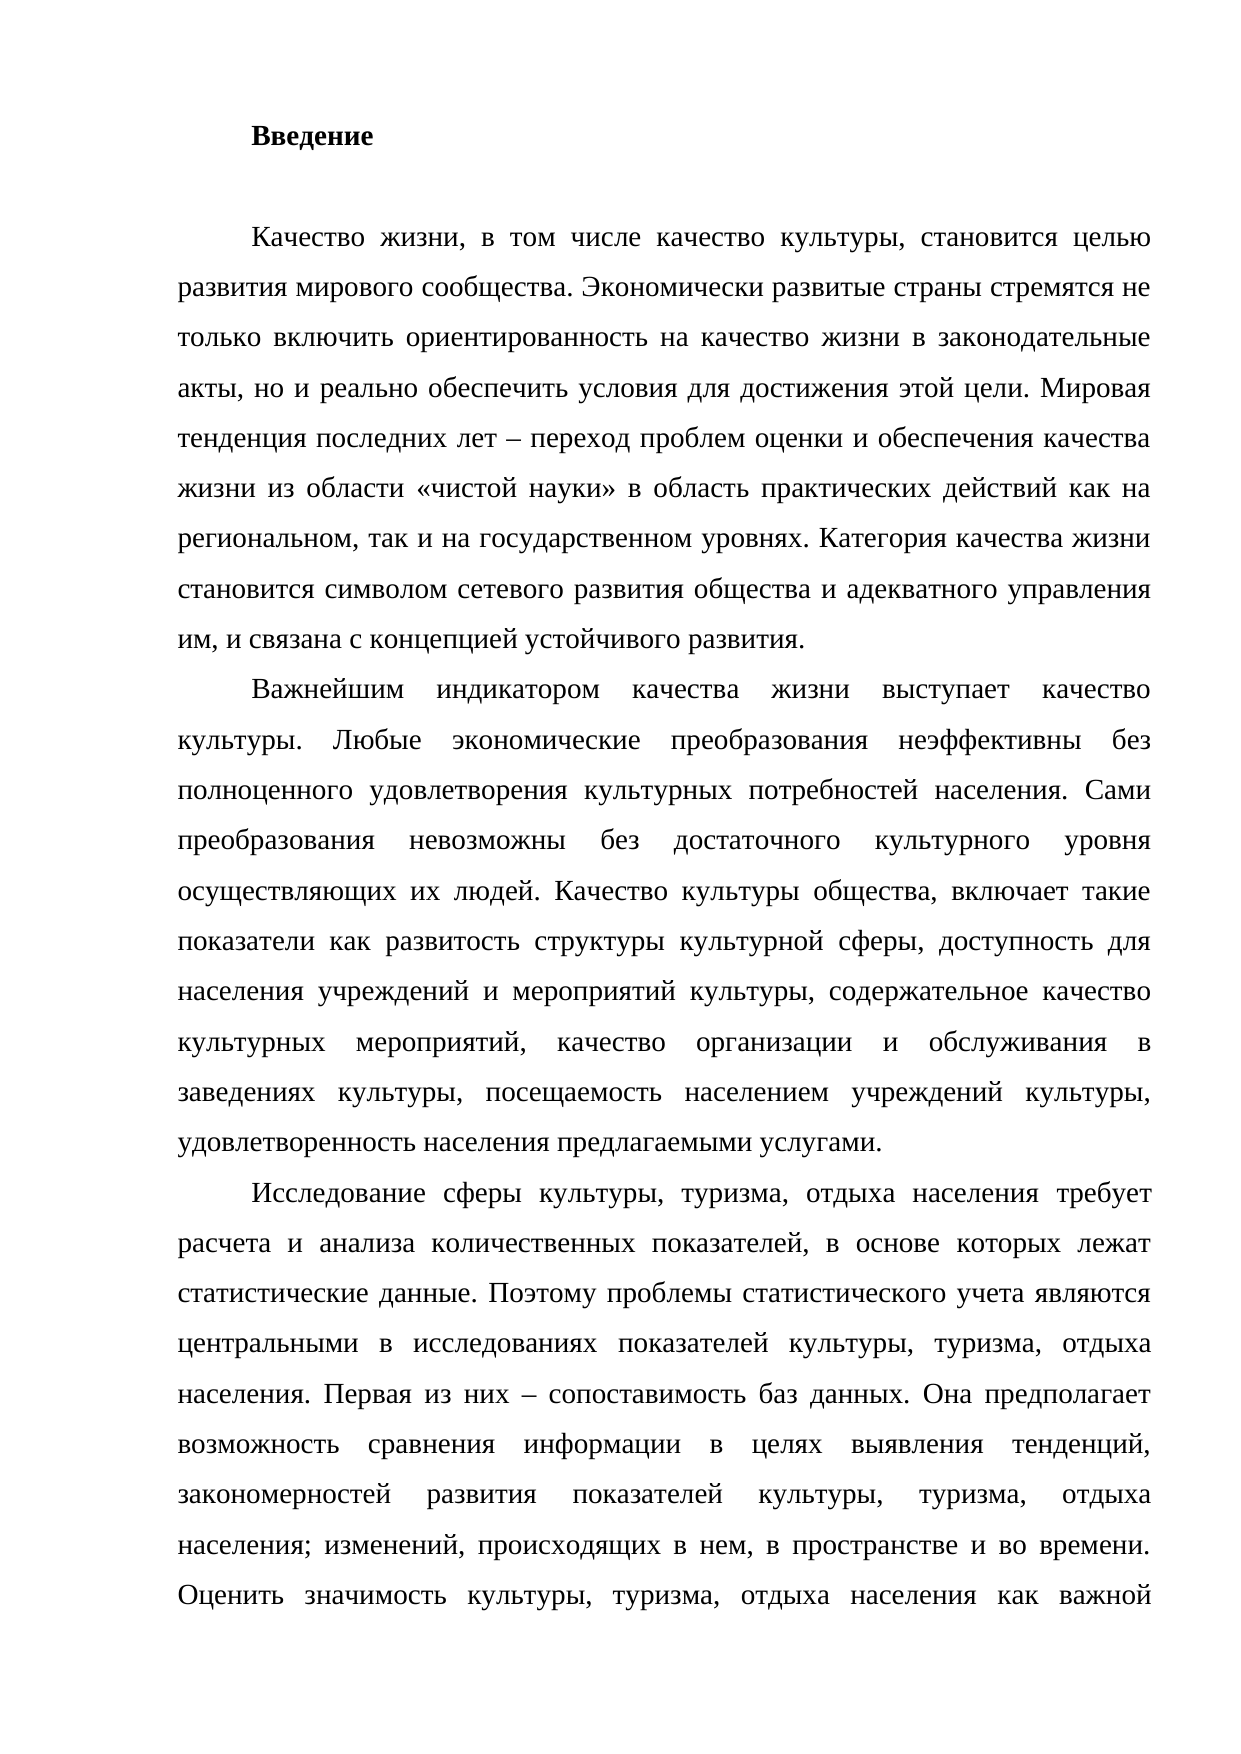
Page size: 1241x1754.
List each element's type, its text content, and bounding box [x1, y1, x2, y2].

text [177, 1175, 1152, 1611]
text Качество жизни, в том числе качество культуры, становится целью развития мирового сообщества. Экономически развитые страны стремятся не только включить ориентированность на качество жизни в законодательные акты, но и реально обеспечить условия для достижения этой цели. Мировая тенденция последних лет – переход проблем оценки и обеспечения качества жизни из области «чистой науки» в область практических действий как на региональном, так и на государственном уровнях. Категория качества жизни становится символом сетевого развития общества и адекватного управления им, и связана с концепцией устойчивого развития. [177, 219, 1152, 655]
text Введение [177, 118, 1152, 152]
text Важнейшим индикатором качества жизни выступает качество культуры. Любые экономические преобразования неэффективны без полноценного удовлетворения культурных потребностей населения. Сами преобразования невозможны без достаточного культурного уровня осуществляющих их людей. Качество культуры общества, включает такие показатели как развитость структуры культурной сферы, доступность для населения учреждений и мероприятий культуры, содержательное качество культурных мероприятий, качество организации и обслуживания в заведениях культуры, посещаемость населением учреждений культуры, удовлетворенность населения предлагаемыми услугами. [177, 672, 1152, 1158]
